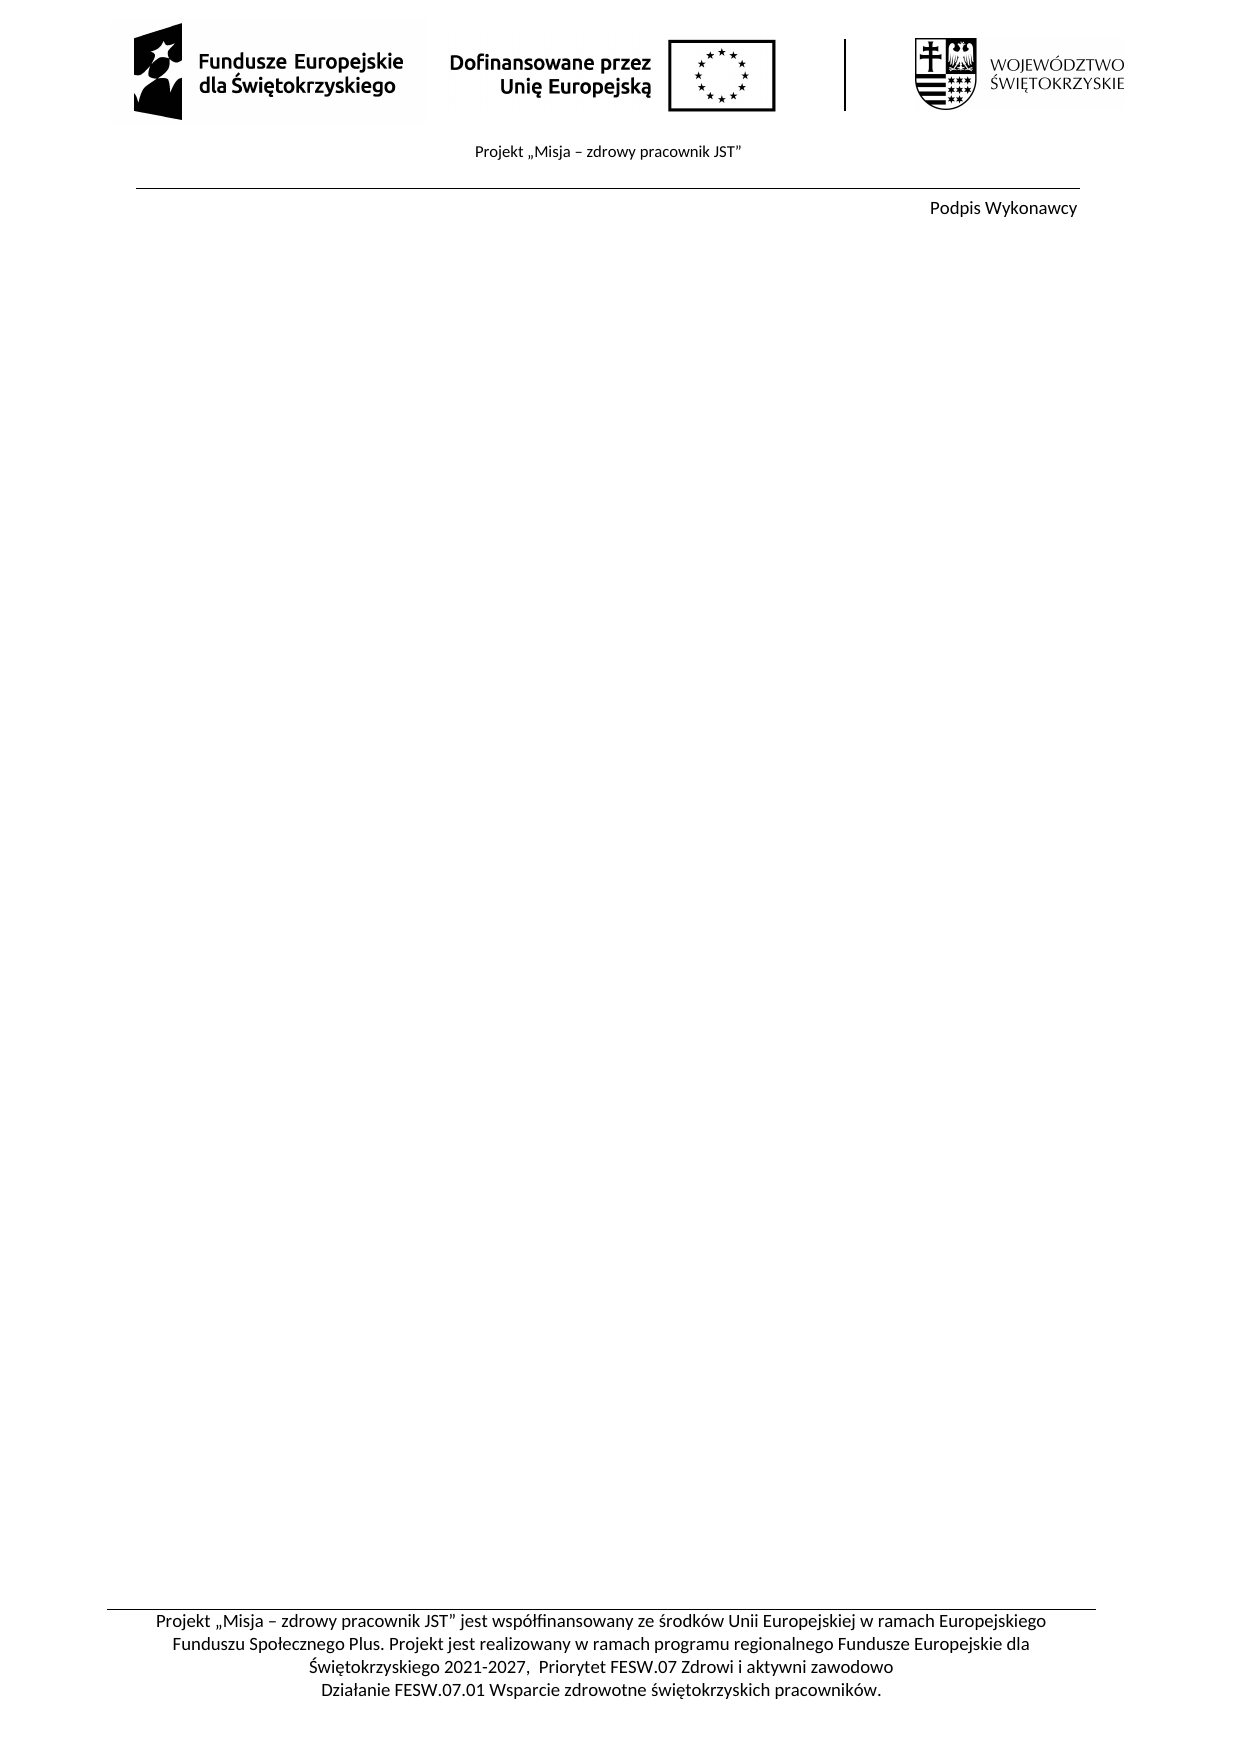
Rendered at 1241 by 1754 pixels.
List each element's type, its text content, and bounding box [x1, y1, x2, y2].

text Podpis Wykonawcy [148, 197, 1093, 219]
picture [437, 31, 799, 112]
picture [915, 38, 1124, 110]
picture [110, 18, 427, 124]
